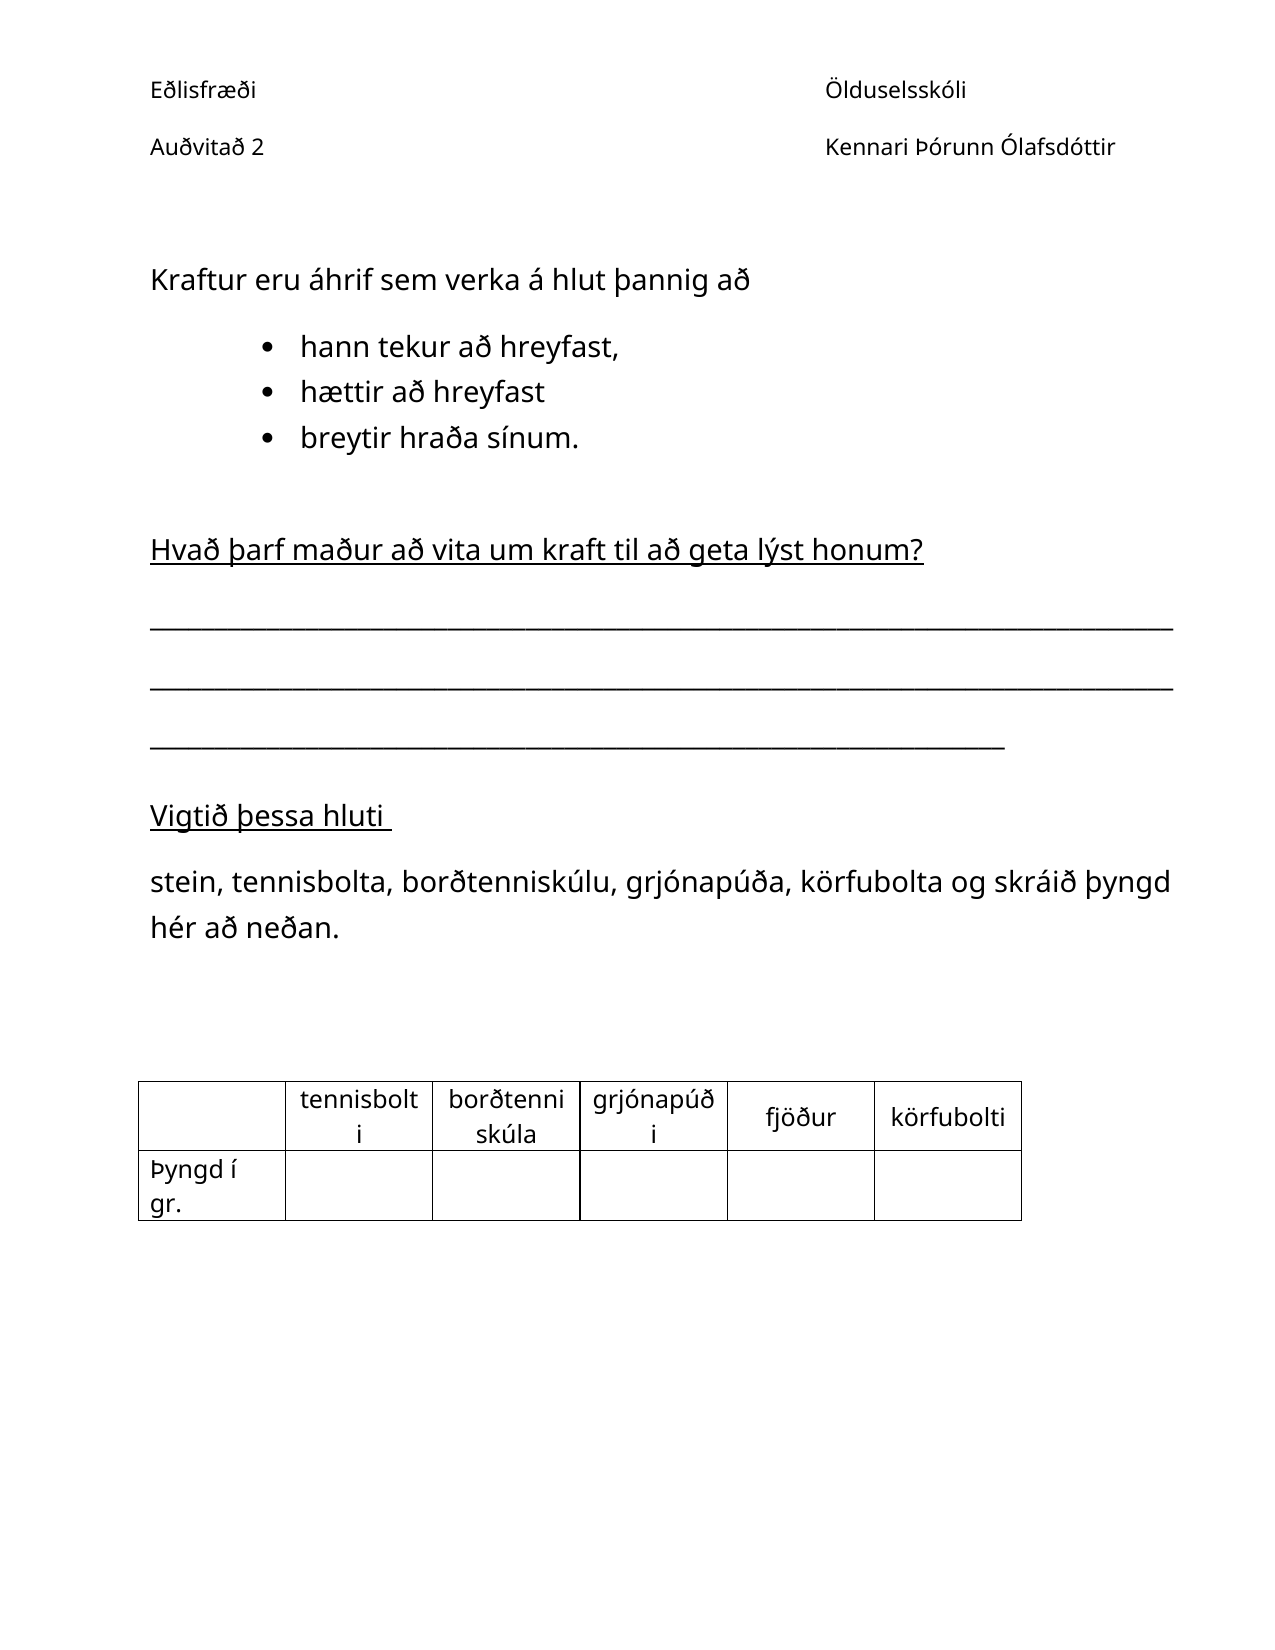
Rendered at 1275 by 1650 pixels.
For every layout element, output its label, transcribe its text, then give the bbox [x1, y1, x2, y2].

table_cell [728, 1151, 874, 1219]
table_header körfubolti [875, 1082, 1021, 1150]
table_cell Þyngd í gr. [139, 1151, 285, 1219]
text Kraftur eru áhrif sem verka á hlut þannig að [150, 259, 1181, 299]
table_cell [286, 1151, 432, 1219]
table_header grjónapúði [581, 1082, 727, 1150]
table_cell [875, 1151, 1021, 1219]
text stein, tennisbolta, borðtenniskúlu, grjónapúða, körfubolta og skráið þyngd hér að neðan. [150, 861, 1181, 947]
table_cell [581, 1151, 727, 1219]
table_header fjöður [728, 1082, 874, 1150]
list hættir að hreyfast [262, 372, 1181, 411]
table_header [139, 1082, 285, 1150]
table_cell [433, 1151, 579, 1219]
text Hvað þarf maður að vita um kraft til að geta lýst honum? [150, 529, 1181, 569]
table_header borðtenniskúla [433, 1082, 579, 1150]
table_header tennisbolti [286, 1082, 432, 1150]
text ________________________________________________________________________________________________________________________________________________________________________________________________________________________________ [150, 596, 1181, 754]
list breytir hraða sínum. [262, 417, 1181, 457]
list hann tekur að hreyfast, [262, 326, 1181, 366]
text Vigtið þessa hluti [150, 795, 1181, 835]
